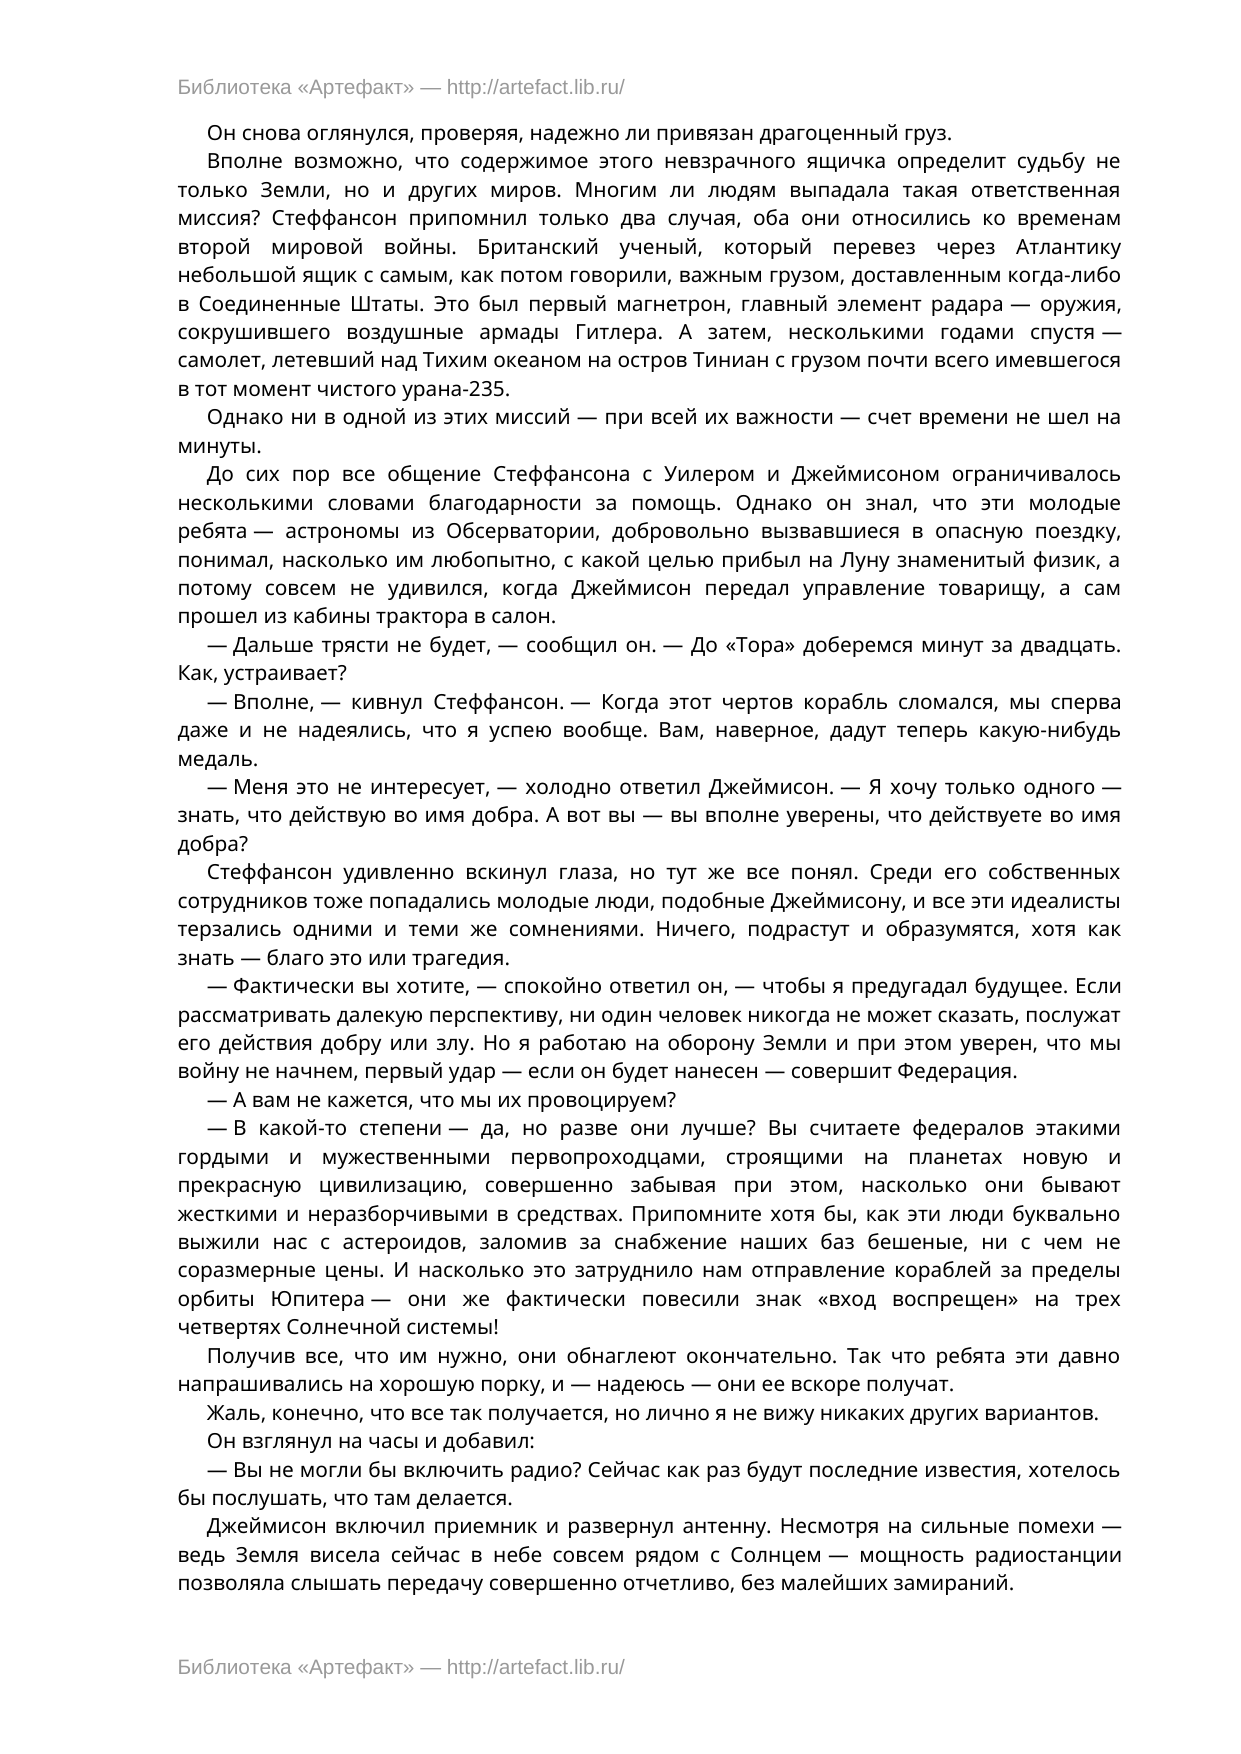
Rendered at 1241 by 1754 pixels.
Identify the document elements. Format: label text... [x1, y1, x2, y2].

text — Меня это не интересует, — холодно ответил Джеймисон. — Я хочу только одного — знать, что действую во имя добра. А вот вы — вы вполне уверены, что действуете во имя добра? [177, 772, 1122, 857]
text — А вам не кажется, что мы их провоцируем? [177, 1085, 1122, 1113]
text — Вы не могли бы включить радио? Сейчас как раз будут последние известия, хотелось бы послушать, что там делается. [177, 1455, 1122, 1512]
text До сих пор все общение Стеффансона с Уилером и Джеймисоном ограничивалось несколькими словами благодарности за помощь. Однако он знал, что эти молодые ребята — астрономы из Обсерватории, добровольно вызвавшиеся в опасную поездку, понимал, насколько им любопытно, с какой целью прибыл на Луну знаменитый физик, а потому совсем не удивился, когда Джеймисон передал управление товарищу, а сам прошел из кабины трактора в салон. [177, 459, 1122, 630]
text Стеффансон удивленно вскинул глаза, но тут же все понял. Среди его собственных сотрудников тоже попадались молодые люди, подобные Джеймисону, и все эти идеалисты терзались одними и теми же сомнениями. Ничего, подрастут и образумятся, хотя как знать — благо это или трагедия. [177, 857, 1122, 971]
text Жаль, конечно, что все так получается, но лично я не вижу никаких других вариантов. [177, 1398, 1122, 1426]
text — Дальше трясти не будет, — сообщил он. — До «Тора» доберемся минут за двадцать. Как, устраивает? [177, 630, 1122, 687]
text — Фактически вы хотите, — спокойно ответил он, — чтобы я предугадал будущее. Если рассматривать далекую перспективу, ни один человек никогда не может сказать, послужат его действия добру или злу. Но я работаю на оборону Земли и при этом уверен, что мы войну не начнем, первый удар — если он будет нанесен — совершит Федерация. [177, 971, 1122, 1085]
text — В какой-то степени — да, но разве они лучше? Вы считаете федералов этакими гордыми и мужественными первопроходцами, строящими на планетах новую и прекрасную цивилизацию, совершенно забывая при этом, насколько они бывают жесткими и неразборчивыми в средствах. Припомните хотя бы, как эти люди буквально выжили нас с астероидов, заломив за снабжение наших баз бешеные, ни с чем не соразмерные цены. И насколько это затруднило нам отправление кораблей за пределы орбиты Юпитера — они же фактически повесили знак «вход воспрещен» на трех четвертях Солнечной системы! [177, 1113, 1122, 1341]
text Джеймисон включил приемник и развернул антенну. Несмотря на сильные помехи — ведь Земля висела сейчас в небе совсем рядом с Солнцем — мощность радиостанции позволяла слышать передачу совершенно отчетливо, без малейших замираний. [177, 1512, 1122, 1597]
text — Вполне, — кивнул Стеффансон. — Когда этот чертов корабль сломался, мы сперва даже и не надеялись, что я успею вообще. Вам, наверное, дадут теперь какую-нибудь медаль. [177, 687, 1122, 772]
text Получив все, что им нужно, они обнаглеют окончательно. Так что ребята эти давно напрашивались на хорошую порку, и — надеюсь — они ее вскоре получат. [177, 1341, 1122, 1398]
text Он взглянул на часы и добавил: [177, 1426, 1122, 1455]
text Он снова оглянулся, проверяя, надежно ли привязан драгоценный груз. [177, 118, 1122, 147]
text Однако ни в одной из этих миссий — при всей их важности — счет времени не шел на минуты. [177, 402, 1122, 459]
text Вполне возможно, что содержимое этого невзрачного ящичка определит судьбу не только Земли, но и других миров. Многим ли людям выпадала такая ответственная миссия? Стеффансон припомнил только два случая, оба они относились ко временам второй мировой войны. Британский ученый, который перевез через Атлантику небольшой ящик с самым, как потом говорили, важным грузом, доставленным когда-либо в Соединенные Штаты. Это был первый магнетрон, главный элемент радара — оружия, сокрушившего воздушные армады Гитлера. А затем, несколькими годами спустя — самолет, летевший над Тихим океаном на остров Тиниан с грузом почти всего имевшегося в тот момент чистого урана-235. [177, 147, 1122, 402]
